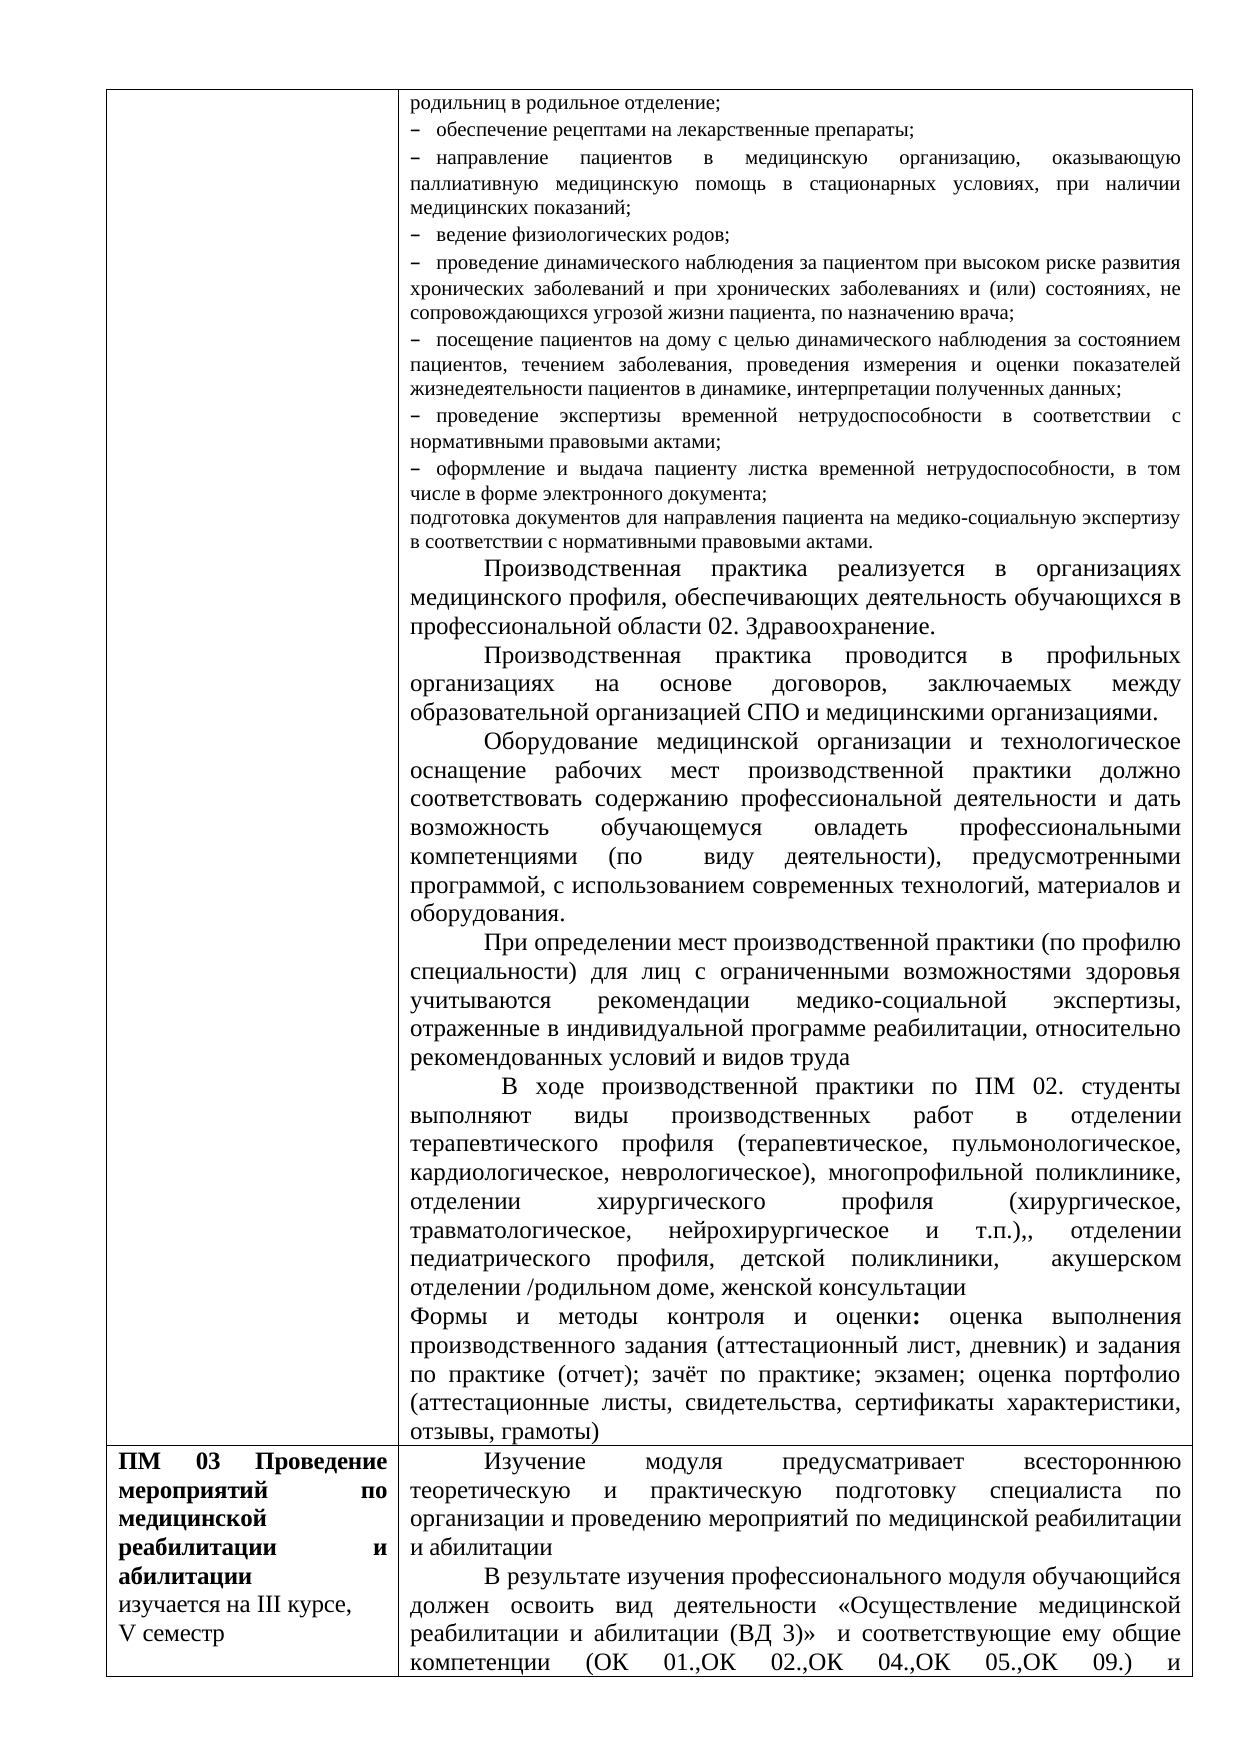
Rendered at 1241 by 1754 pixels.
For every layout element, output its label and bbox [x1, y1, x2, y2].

table_cell [107, 1446, 398, 1676]
table_cell [399, 90, 1192, 1445]
table_cell [107, 90, 398, 1445]
table_cell [399, 1446, 1192, 1676]
